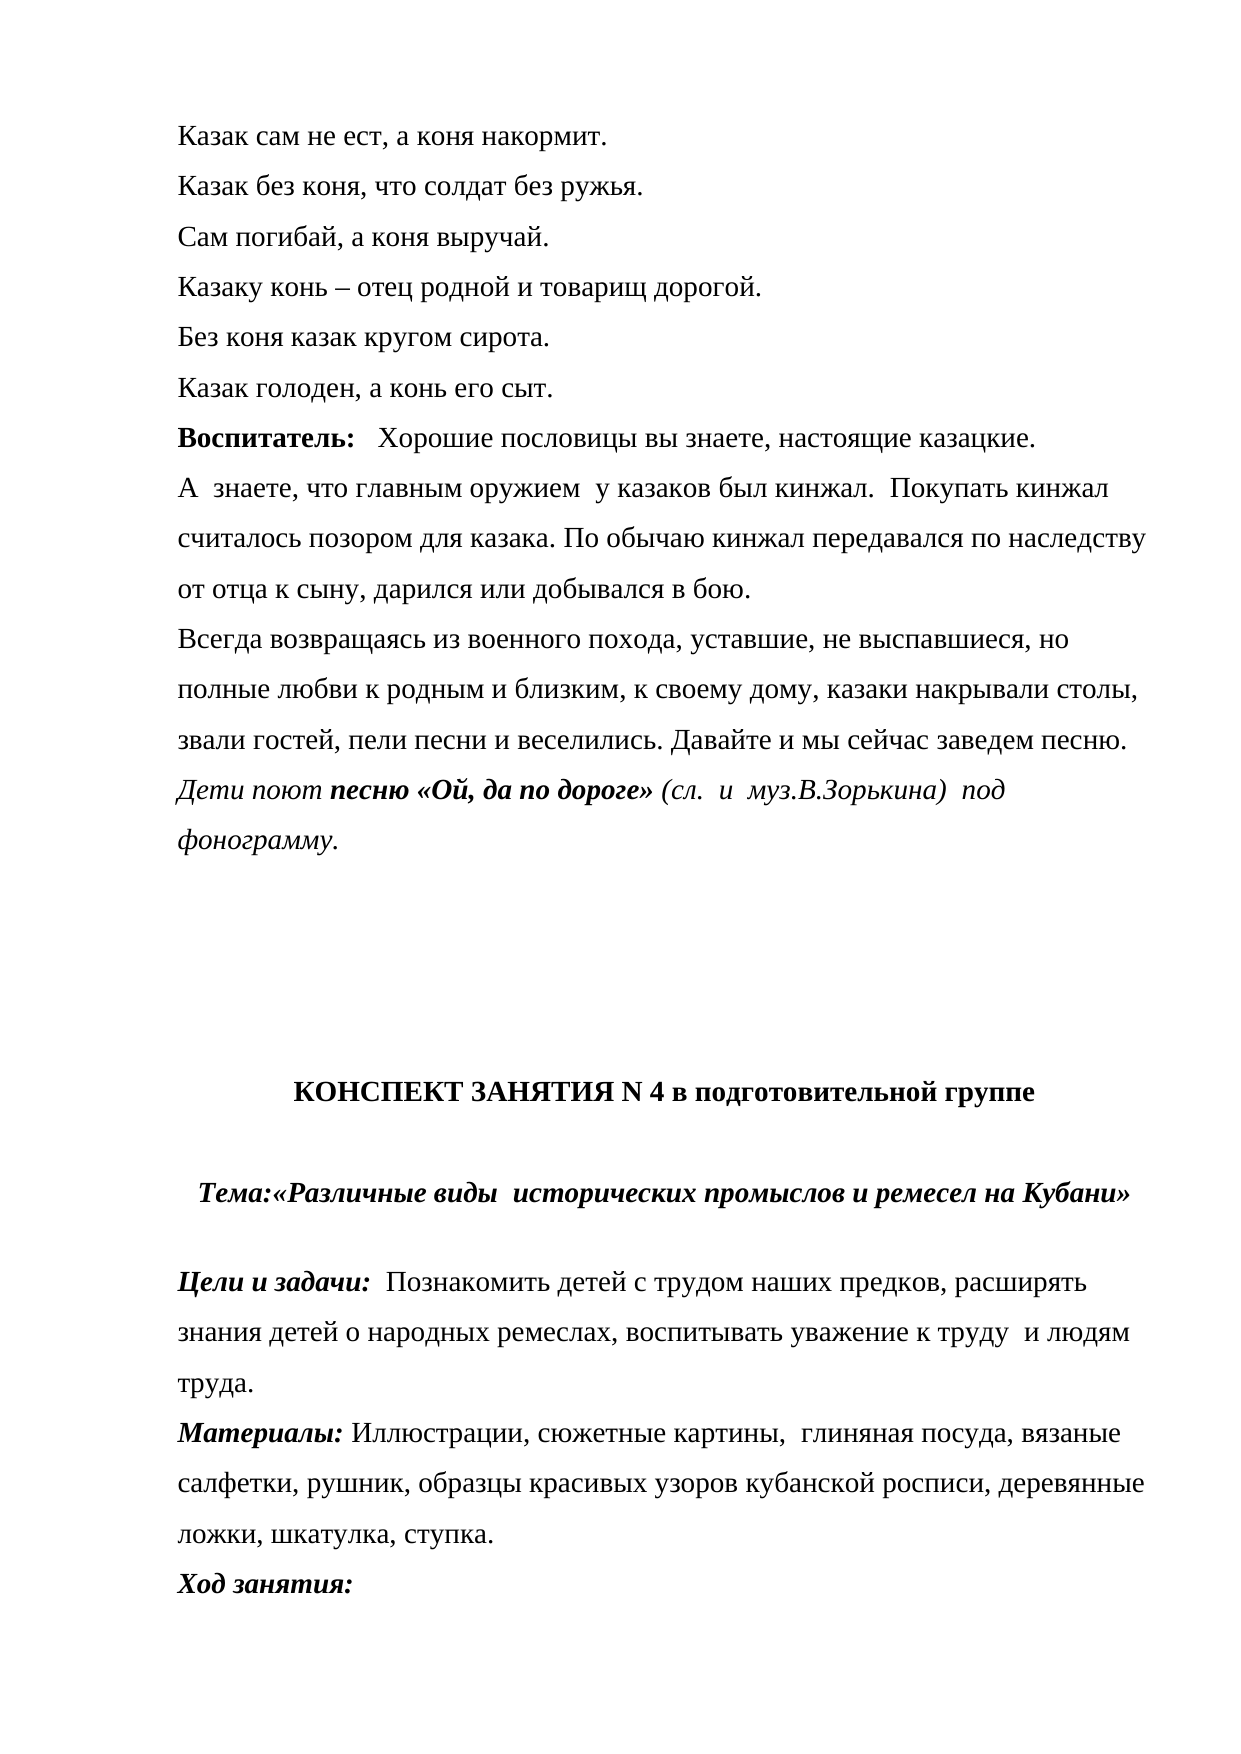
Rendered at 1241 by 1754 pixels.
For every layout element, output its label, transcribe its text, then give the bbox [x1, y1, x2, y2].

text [177, 1264, 1152, 1599]
text КОНСПЕКТ ЗАНЯТИЯ N 4 в подготовительной группе [177, 1074, 1152, 1108]
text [177, 118, 1152, 856]
text Тема:«Различные виды исторических промыслов и ремесел на Кубани» [177, 1175, 1152, 1250]
